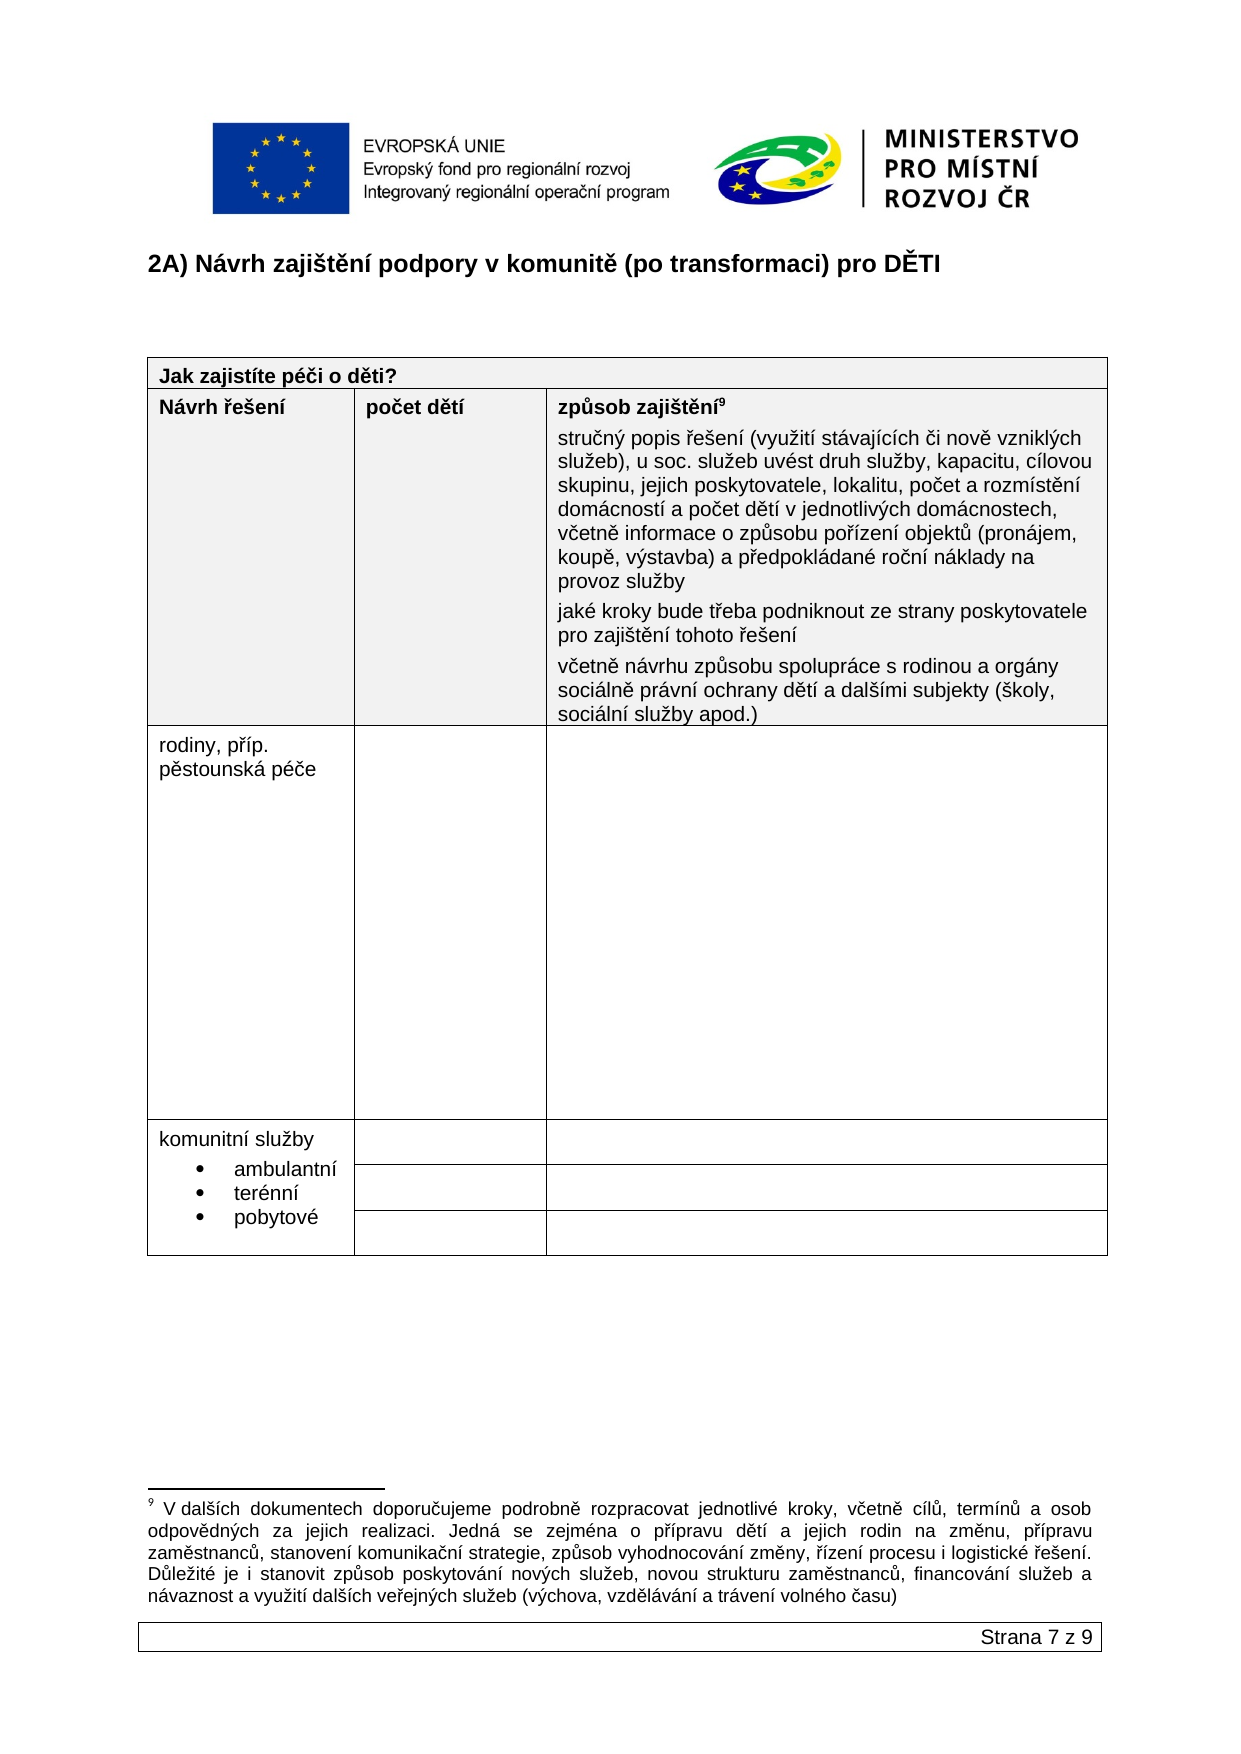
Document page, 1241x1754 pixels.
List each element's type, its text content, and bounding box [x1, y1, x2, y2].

table_cell [355, 1120, 546, 1164]
table_cell komunitní služby ambulantní terénní pobytové [148, 1120, 354, 1255]
table_cell [355, 726, 546, 1119]
table_cell [355, 1211, 546, 1255]
table_cell [547, 1165, 1107, 1210]
picture [182, 91, 1108, 244]
table_header Jak zajistíte péči o děti? [148, 358, 1107, 388]
text 2A) Návrh zajištění podpory v komunitě (po transformaci) pro DĚTI [148, 154, 1093, 277]
table_cell [547, 1120, 1107, 1164]
table_cell počet dětí [355, 389, 546, 725]
table_cell [547, 726, 1107, 1119]
table_cell způsob zajištění stručný popis řešení (využití stávajících či nově vzniklých služeb), u soc. služeb uvést druh služby, kapacitu, cílovou skupinu, jejich poskytovatele, lokalitu, počet a rozmístění domácností a počet dětí v jednotlivých domácnostech, včetně informace o způsobu pořízení objektů (pronájem, koupě, výstavba) a předpokládané roční náklady na provoz služby jaké kroky bude třeba podniknout ze strany poskytovatele pro zajištění tohoto řešení včetně návrhu způsobu spolupráce s rodinou a orgány sociálně právní ochrany dětí a dalšími subjekty (školy, sociální služby apod.) [547, 389, 1107, 725]
table_cell [355, 1165, 546, 1210]
table_cell rodiny, příp. pěstounská péče [148, 726, 354, 1119]
table_cell [547, 1211, 1107, 1255]
table_cell Návrh řešení [148, 389, 354, 725]
